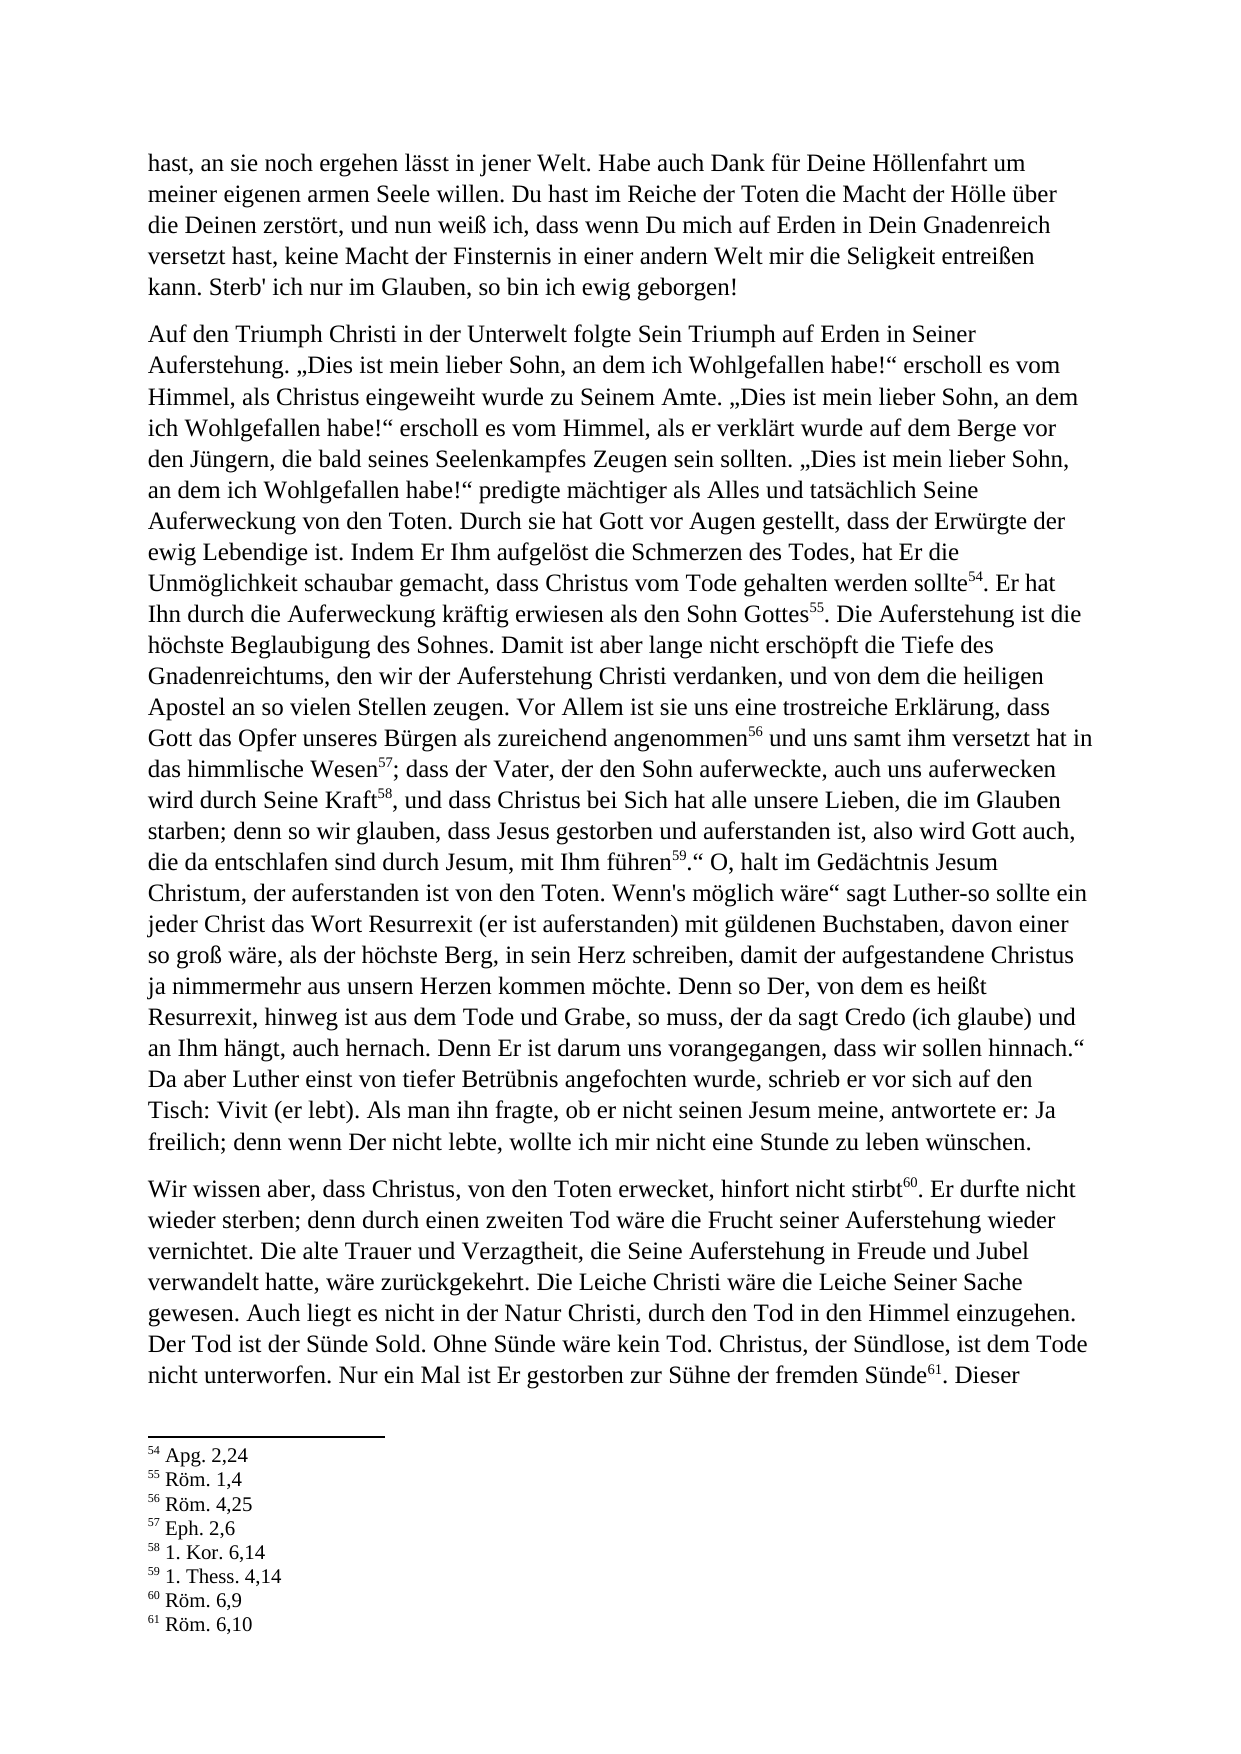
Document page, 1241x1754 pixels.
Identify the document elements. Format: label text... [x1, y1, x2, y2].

text Auf den Triumph Christi in der Unterwelt folgte Sein Triumph auf Erden in Seiner Auferstehung. „Dies ist mein lieber Sohn, an dem ich Wohlgefallen habe!“ erscholl es vom Himmel, als Christus eingeweiht wurde zu Seinem Amte. „Dies ist mein lieber Sohn, an dem ich Wohlgefallen habe!“ erscholl es vom Himmel, als er verklärt wurde auf dem Berge vor den Jüngern, die bald seines Seelenkampfes Zeugen sein sollten. „Dies ist mein lieber Sohn, an dem ich Wohlgefallen habe!“ predigte mächtiger als Alles und tatsächlich Seine Auferweckung von den Toten. Durch sie hat Gott vor Augen gestellt, dass der Erwürgte der ewig Lebendige ist. Indem Er Ihm aufgelöst die Schmerzen des Todes, hat Er die Unmöglichkeit schaubar gemacht, dass Christus vom Tode gehalten werden sollte. Er hat Ihn durch die Auferweckung kräftig erwiesen als den Sohn Gottes. Die Auferstehung ist die höchste Beglaubigung des Sohnes. Damit ist aber lange nicht erschöpft die Tiefe des Gnadenreichtums, den wir der Auferstehung Christi verdanken, und von dem die heiligen Apostel an so vielen Stellen zeugen. Vor Allem ist sie uns eine trostreiche Erklärung, dass Gott das Opfer unseres Bürgen als zureichend angenommen und uns samt ihm versetzt hat in das himmlische Wesen; dass der Vater, der den Sohn auferweckte, auch uns auferwecken wird durch Seine Kraft, und dass Christus bei Sich hat alle unsere Lieben, die im Glauben starben; denn so wir glauben, dass Jesus gestorben und auferstanden ist, also wird Gott auch, die da entschlafen sind durch Jesum, mit Ihm führen.“ O, halt im Gedächtnis Jesum Christum, der auferstanden ist von den Toten. Wenn's möglich wäre“ sagt Luther-so sollte ein jeder Christ das Wort Resurrexit (er ist auferstanden) mit güldenen Buchstaben, davon einer so groß wäre, als der höchste Berg, in sein Herz schreiben, damit der aufgestandene Christus ja nimmermehr aus unsern Herzen kommen möchte. Denn so Der, von dem es heißt Resurrexit, hinweg ist aus dem Tode und Grabe, so muss, der da sagt Credo (ich glaube) und an Ihm hängt, auch hernach. Denn Er ist darum uns vorangegangen, dass wir sollen hinnach.“ Da aber Luther einst von tiefer Betrübnis angefochten wurde, schrieb er vor sich auf den Tisch: Vivit (er lebt). Als man ihn fragte, ob er nicht seinen Jesum meine, antwortete er: Ja freilich; denn wenn Der nicht lebte, wollte ich mir nicht eine Stunde zu leben wünschen. [148, 319, 1093, 1155]
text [148, 1174, 1093, 1389]
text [148, 148, 1093, 301]
